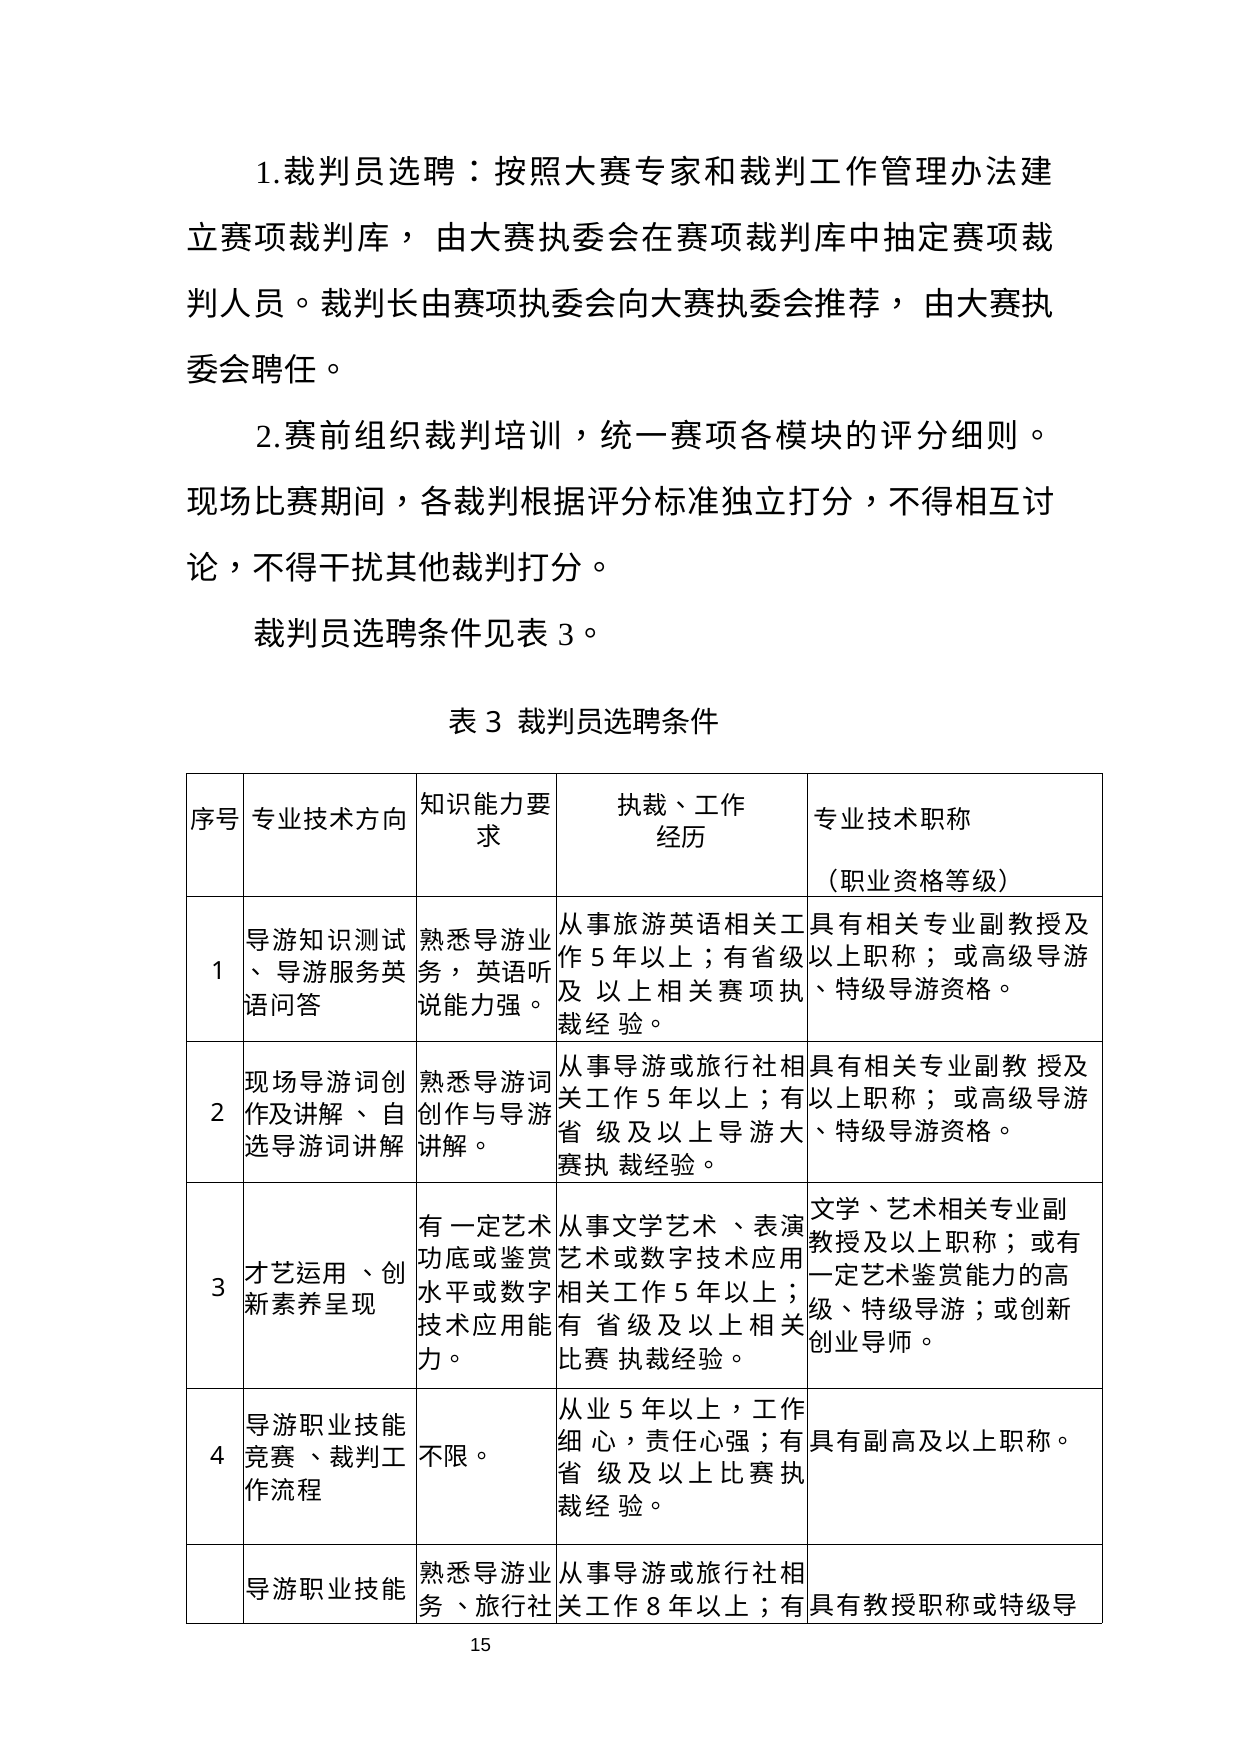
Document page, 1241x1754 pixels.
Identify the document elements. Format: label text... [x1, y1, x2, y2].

table_cell 具有相关专业副教 授及以上职称； 或高级导游 、特级导游资格。 [808, 1042, 1102, 1181]
table_cell 熟悉导游业 务， 英语听 说能力强。 [417, 897, 556, 1041]
table_cell 导游职业技能 竞赛 、裁判工 作流程 [244, 1545, 416, 1622]
table_cell 从事导游或旅行社相 关工作5年以上；有省 级及以上导游大赛执 裁经验。 [557, 1042, 807, 1181]
table_cell 文学、艺术相关专业副教授及以上职称； 或有 一定艺术鉴赏能力的高级、特级导游；或创新 创业导师。 [808, 1183, 1102, 1388]
table_cell 从事旅游英语相关工 作5年以上；有省级及 以上相关赛项执裁经 验。 [557, 897, 807, 1041]
text 2.赛前组织裁判培训，统一赛项各模块的评分细则。 现场比赛期间，各裁判根据评分标准独立打分，不得相互讨论，不得干扰其他裁判打分。 [186, 413, 1054, 589]
table_cell 导游知识测试 、 导游服务英 语问答 [244, 897, 416, 1041]
table_header 专业技术职称 （职业资格等级） [808, 774, 1102, 896]
text 1.裁判员选聘：按照大赛专家和裁判工作管理办法建 立赛项裁判库， 由大赛执委会在赛项裁判库中抽定赛项裁判人员。裁判长由赛项执委会向大赛执委会推荐， 由大赛执委会聘任。 [186, 149, 1054, 391]
table_cell 2 [187, 1042, 243, 1181]
table_cell 熟悉导游词 创作与导游 讲解。 [417, 1042, 556, 1181]
table_cell 有 一定艺术 功底或鉴赏 水平或数字 技术应用能 力。 [417, 1183, 556, 1388]
table_header 序号 [187, 774, 243, 896]
table_cell 导游职业技能 竞赛 、裁判工 作流程 [244, 1389, 416, 1543]
table_cell 具有副高及以上职称。 [808, 1389, 1102, 1543]
table_cell 3 [187, 1183, 243, 1388]
text 裁判员选聘条件见表 3。 [186, 611, 1054, 654]
table_header 知识能力要 求 [417, 774, 556, 896]
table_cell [557, 1545, 807, 1622]
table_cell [417, 1545, 556, 1622]
table_cell 才艺运用 、创 新素养呈现 [244, 1183, 416, 1388]
table_cell 4 [187, 1389, 243, 1543]
table_cell 具有教授职称或特级导游资格。 [808, 1545, 1102, 1622]
table_cell 5 [187, 1545, 243, 1622]
table_cell 具有相关专业副教授及以上职称； 或高级导游 、特级导游资格。 [808, 897, 1102, 1041]
table_header 执裁、工作 经历 [557, 774, 807, 896]
table_cell 1 [187, 897, 243, 1041]
table_cell 从业5年以上，工作细 心，责任心强；有省 级及以上比赛执裁经 验。 [557, 1389, 807, 1543]
table_cell 现场导游词创 作及讲解 、 自 选导游词讲解 [244, 1042, 416, 1181]
table_cell 不限。 [417, 1389, 556, 1543]
text 表 3 裁判员选聘条件 [448, 703, 1054, 740]
table_header 专业技术方向 [244, 774, 416, 896]
table_cell 从事文学艺术 、表演 艺术或数字技术应用 相关工作5年以上；有 省级及以上相关比赛 执裁经验。 [557, 1183, 807, 1388]
